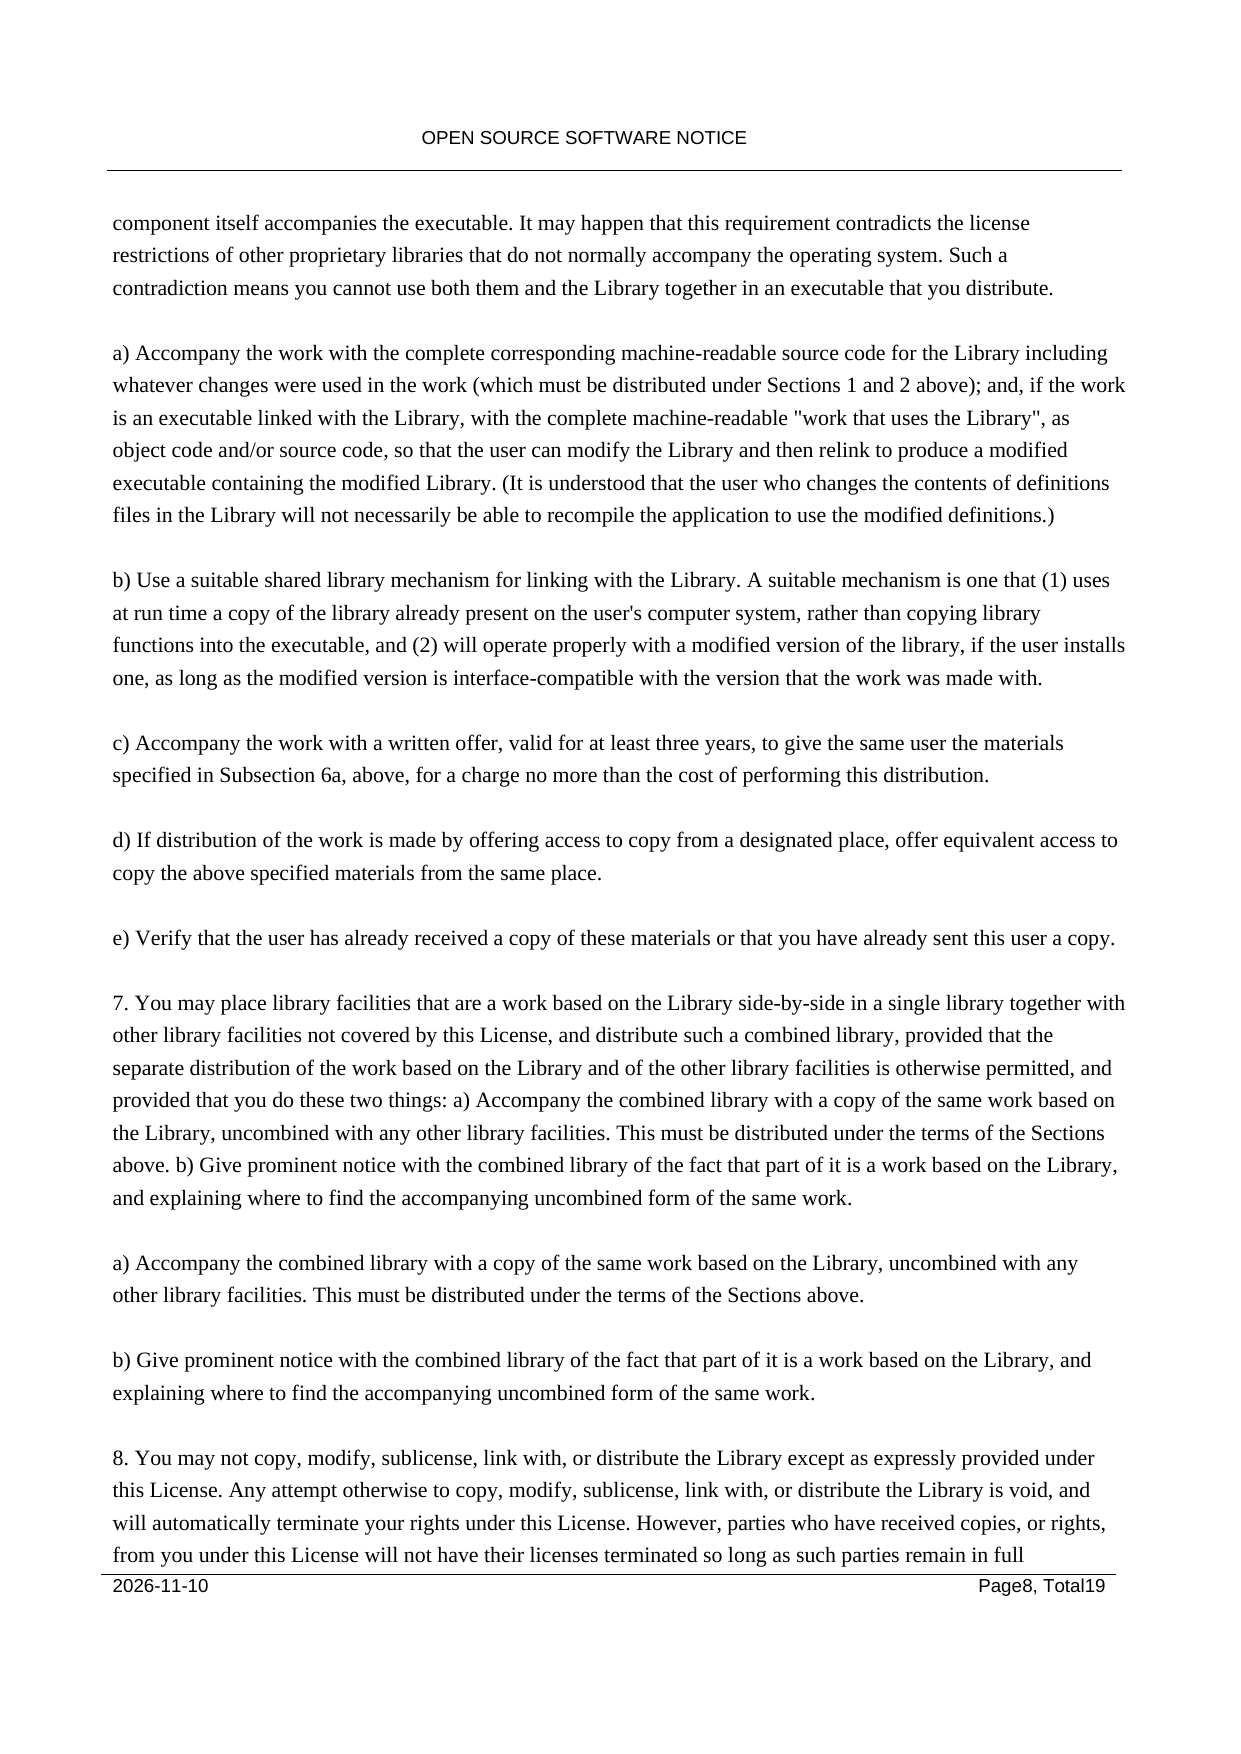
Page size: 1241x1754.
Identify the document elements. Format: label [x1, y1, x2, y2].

text [112, 206, 1128, 1571]
